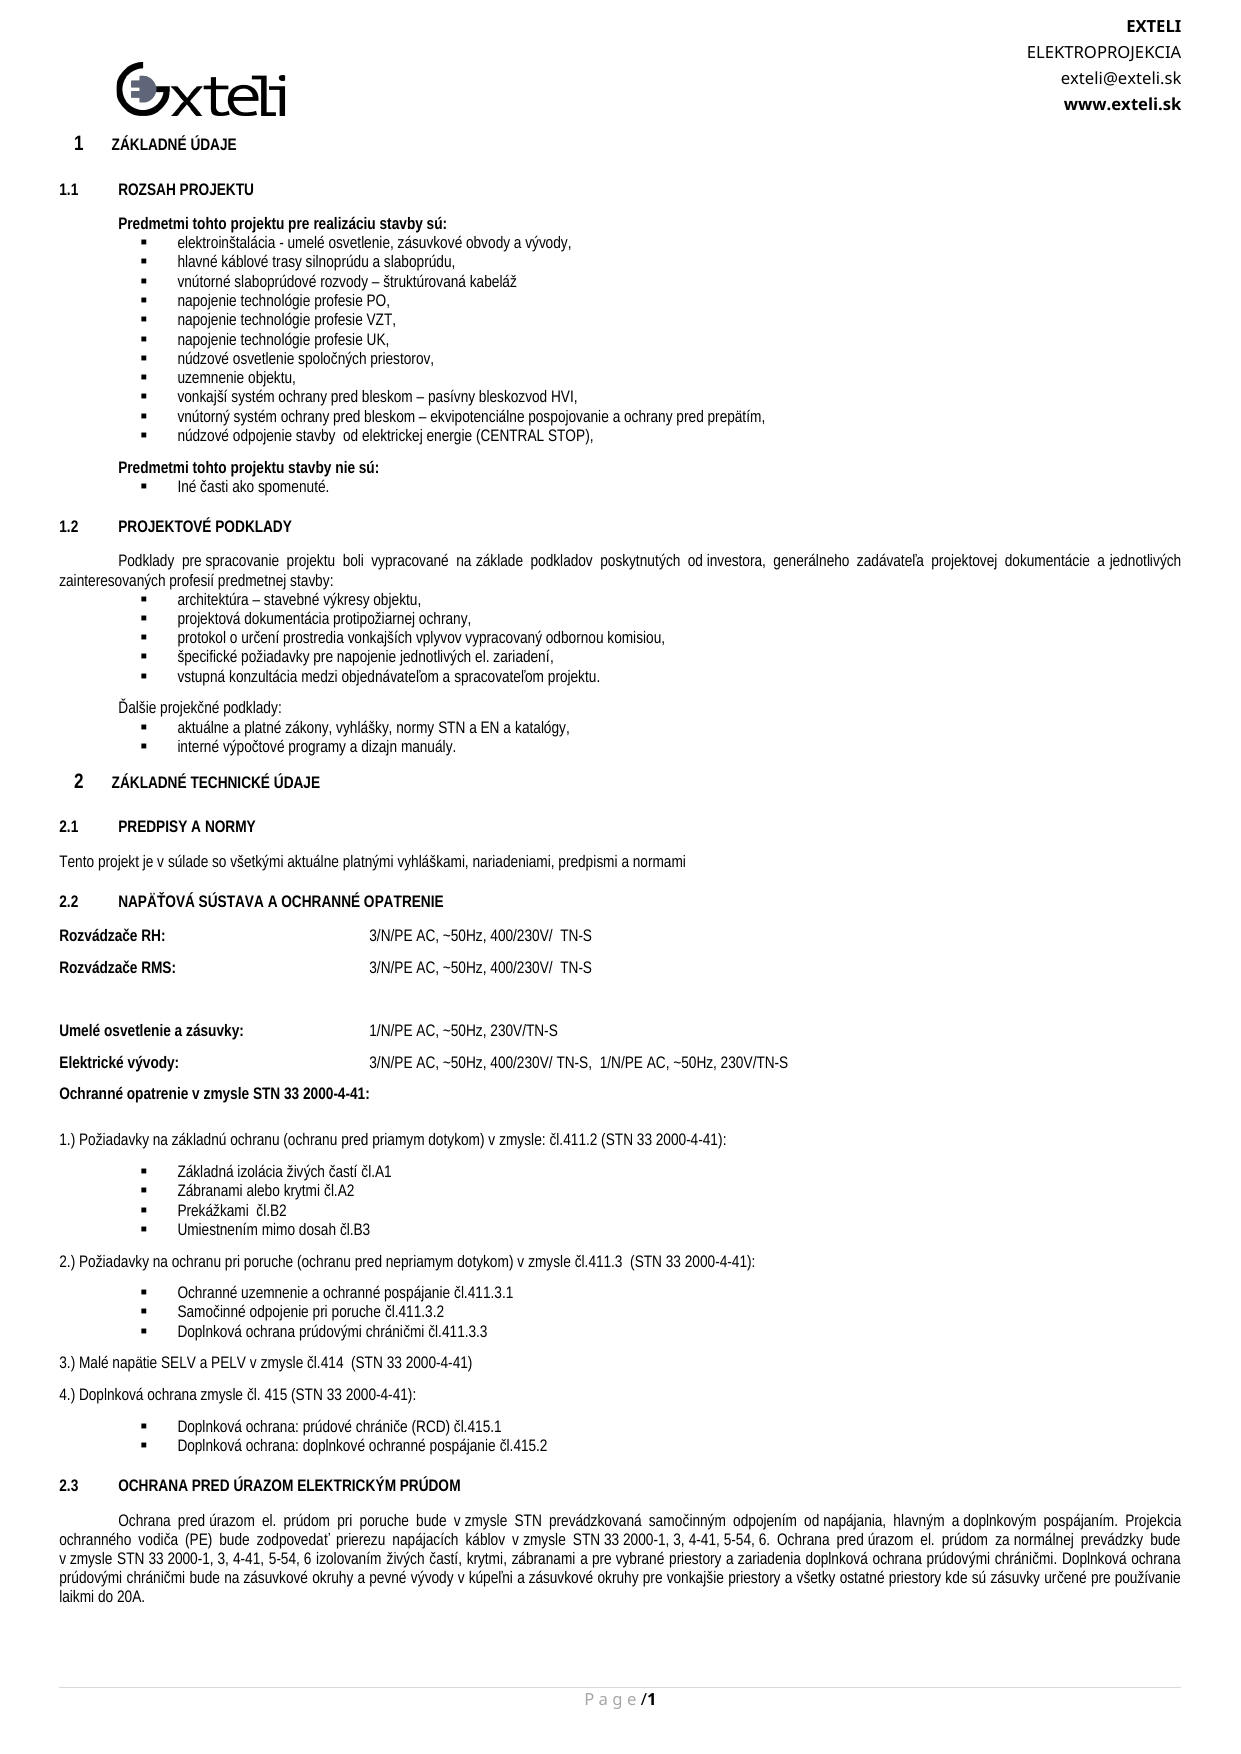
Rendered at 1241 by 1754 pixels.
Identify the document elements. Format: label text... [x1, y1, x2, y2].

text Rozvádzače RH: 3/N/PE AC, ~50Hz, 400/230V/ TN-S [59, 926, 1181, 945]
list Umiestnením mimo dosah čl.B3 [140, 1219, 1181, 1239]
text 3.) Malé napätie SELV a PELV v zmysle čl.414 (STN 33 2000-4-41) [59, 1353, 1181, 1372]
list Zábranami alebo krytmi čl.A2 [140, 1181, 1181, 1200]
list vnútorné slaboprúdové rozvody – štruktúrovaná kabeláž [140, 271, 1181, 291]
text Podklady pre spracovanie projektu boli vypracované na základe podkladov poskytnutých od investora, generálneho zadávateľa projektovej dokumentácie a jednotlivých zainteresovaných profesií predmetnej stavby: [59, 551, 1181, 589]
list projektová dokumentácia protipožiarnej ochrany, [140, 609, 1181, 628]
text 2.) Požiadavky na ochranu pri poruche (ochranu pred nepriamym dotykom) v zmysle čl.411.3 (STN 33 2000-4-41): [59, 1251, 1181, 1271]
text Umelé osvetlenie a zásuvky: 1/N/PE AC, ~50Hz, 230V/TN-S [59, 1021, 1181, 1040]
subtitle Projektové PODKLADY [59, 517, 1181, 536]
text Ochranné opatrenie v zmysle STN 33 2000-4-41: [59, 1084, 1181, 1103]
list vnútorný systém ochrany pred bleskom – ekvipotenciálne pospojovanie a ochrany pred prepätím, [140, 406, 1181, 426]
list aktuálne a platné zákony, vyhlášky, normy STN a EN a katalógy, [140, 717, 1181, 737]
subtitle OCHRANA PRED ÚRAZOM ELEKTRICKÝM PRÚDOM [59, 1476, 1181, 1495]
subtitle NAPÄŤOVÁ SÚSTAVA A OCHRANNÉ OPATRENIE [59, 891, 1181, 911]
list vstupná konzultácia medzi objednávateľom a spracovateľom projektu. [140, 667, 1181, 686]
text Ďalšie projekčné podklady: [59, 698, 1181, 717]
list špecifické požiadavky pre napojenie jednotlivých el. zariadení, [140, 647, 1181, 667]
list Základná izolácia živých častí čl.A1 [140, 1162, 1181, 1181]
list vonkajší systém ochrany pred bleskom – pasívny bleskozvod HVI, [140, 387, 1181, 406]
list Iné časti ako spomenuté. [140, 477, 1181, 496]
list Prekážkami čl.B2 [140, 1200, 1181, 1219]
text 1.) Požiadavky na základnú ochranu (ochranu pred priamym dotykom) v zmysle: čl.411.2 (STN 33 2000-4-41): [59, 1130, 1181, 1149]
list núdzové odpojenie stavby od elektrickej energie (CENTRAL STOP), [140, 426, 1181, 445]
list napojenie technológie profesie VZT, [140, 310, 1181, 329]
text Elektrické vývody: 3/N/PE AC, ~50Hz, 400/230V/ TN-S, 1/N/PE AC, ~50Hz, 230V/TN-S [59, 1052, 1181, 1072]
list Ochranné uzemnenie a ochranné pospájanie čl.411.3.1 [140, 1283, 1181, 1302]
list elektroinštalácia - umelé osvetlenie, zásuvkové obvody a vývody, [140, 233, 1181, 252]
list Samočinné odpojenie pri poruche čl.411.3.2 [140, 1302, 1181, 1322]
list Doplnková ochrana: prúdové chrániče (RCD) čl.415.1 [140, 1417, 1181, 1436]
subtitle ZÁKLADNÉ TECHNICKÉ ÚDAJE [74, 768, 1181, 792]
subtitle ROZSAH PROJEKTU [59, 179, 1181, 198]
subtitle ZáKLADNÉ ÚDAJE [74, 131, 1181, 155]
text 4.) Doplnková ochrana zmysle čl. 415 (STN 33 2000-4-41): [59, 1385, 1181, 1404]
list Doplnková ochrana prúdovými chráničmi čl.411.3.3 [140, 1322, 1181, 1341]
text Predmetmi tohto projektu stavby nie sú: [59, 457, 1181, 477]
list núdzové osvetlenie spoločných priestorov, [140, 348, 1181, 368]
list uzemnenie objektu, [140, 368, 1181, 387]
list Doplnková ochrana: doplnkové ochranné pospájanie čl.415.2 [140, 1436, 1181, 1455]
list napojenie technológie profesie PO, [140, 291, 1181, 310]
list protokol o určení prostredia vonkajších vplyvov vypracovaný odbornou komisiou, [140, 628, 1181, 647]
text Predmetmi tohto projektu pre realizáciu stavby sú: [59, 214, 1181, 233]
list hlavné káblové trasy silnoprúdu a slaboprúdu, [140, 252, 1181, 271]
list architektúra – stavebné výkresy objektu, [140, 589, 1181, 609]
list interné výpočtové programy a dizajn manuály. [140, 737, 1181, 756]
list napojenie technológie profesie UK, [140, 329, 1181, 348]
text Rozvádzače RMS: 3/N/PE AC, ~50Hz, 400/230V/ TN-S [59, 957, 1181, 977]
text Ochrana pred úrazom el. prúdom pri poruche bude v zmysle STN prevádzkovaná samočinným odpojením od napájania, hlavným a doplnkovým pospájaním. Projekcia ochranného vodiča (PE) bude zodpovedať prierezu napájacích káblov v zmysle STN 33 2000-1, 3, 4-41, 5-54, 6. Ochrana pred úrazom el. prúdom za normálnej prevádzky bude v zmysle STN 33 2000-1, 3, 4-41, 5-54, 6 izolovaním živých častí, krytmi, zábranami a pre vybrané priestory a zariadenia doplnková ochrana prúdovými chráničmi. Doplnková ochrana prúdovými chráničmi bude na zásuvkové okruhy a pevné vývody v kúpeľni a zásuvkové okruhy pre vonkajšie priestory a všetky ostatné priestory kde sú zásuvky určené pre používanie laikmi do 20A. [59, 1511, 1181, 1606]
subtitle PREDPISY A NORMY [59, 817, 1181, 836]
text Tento projekt je v súlade so všetkými aktuálne platnými vyhláškami, nariadeniami, predpismi a normami [59, 851, 1181, 871]
